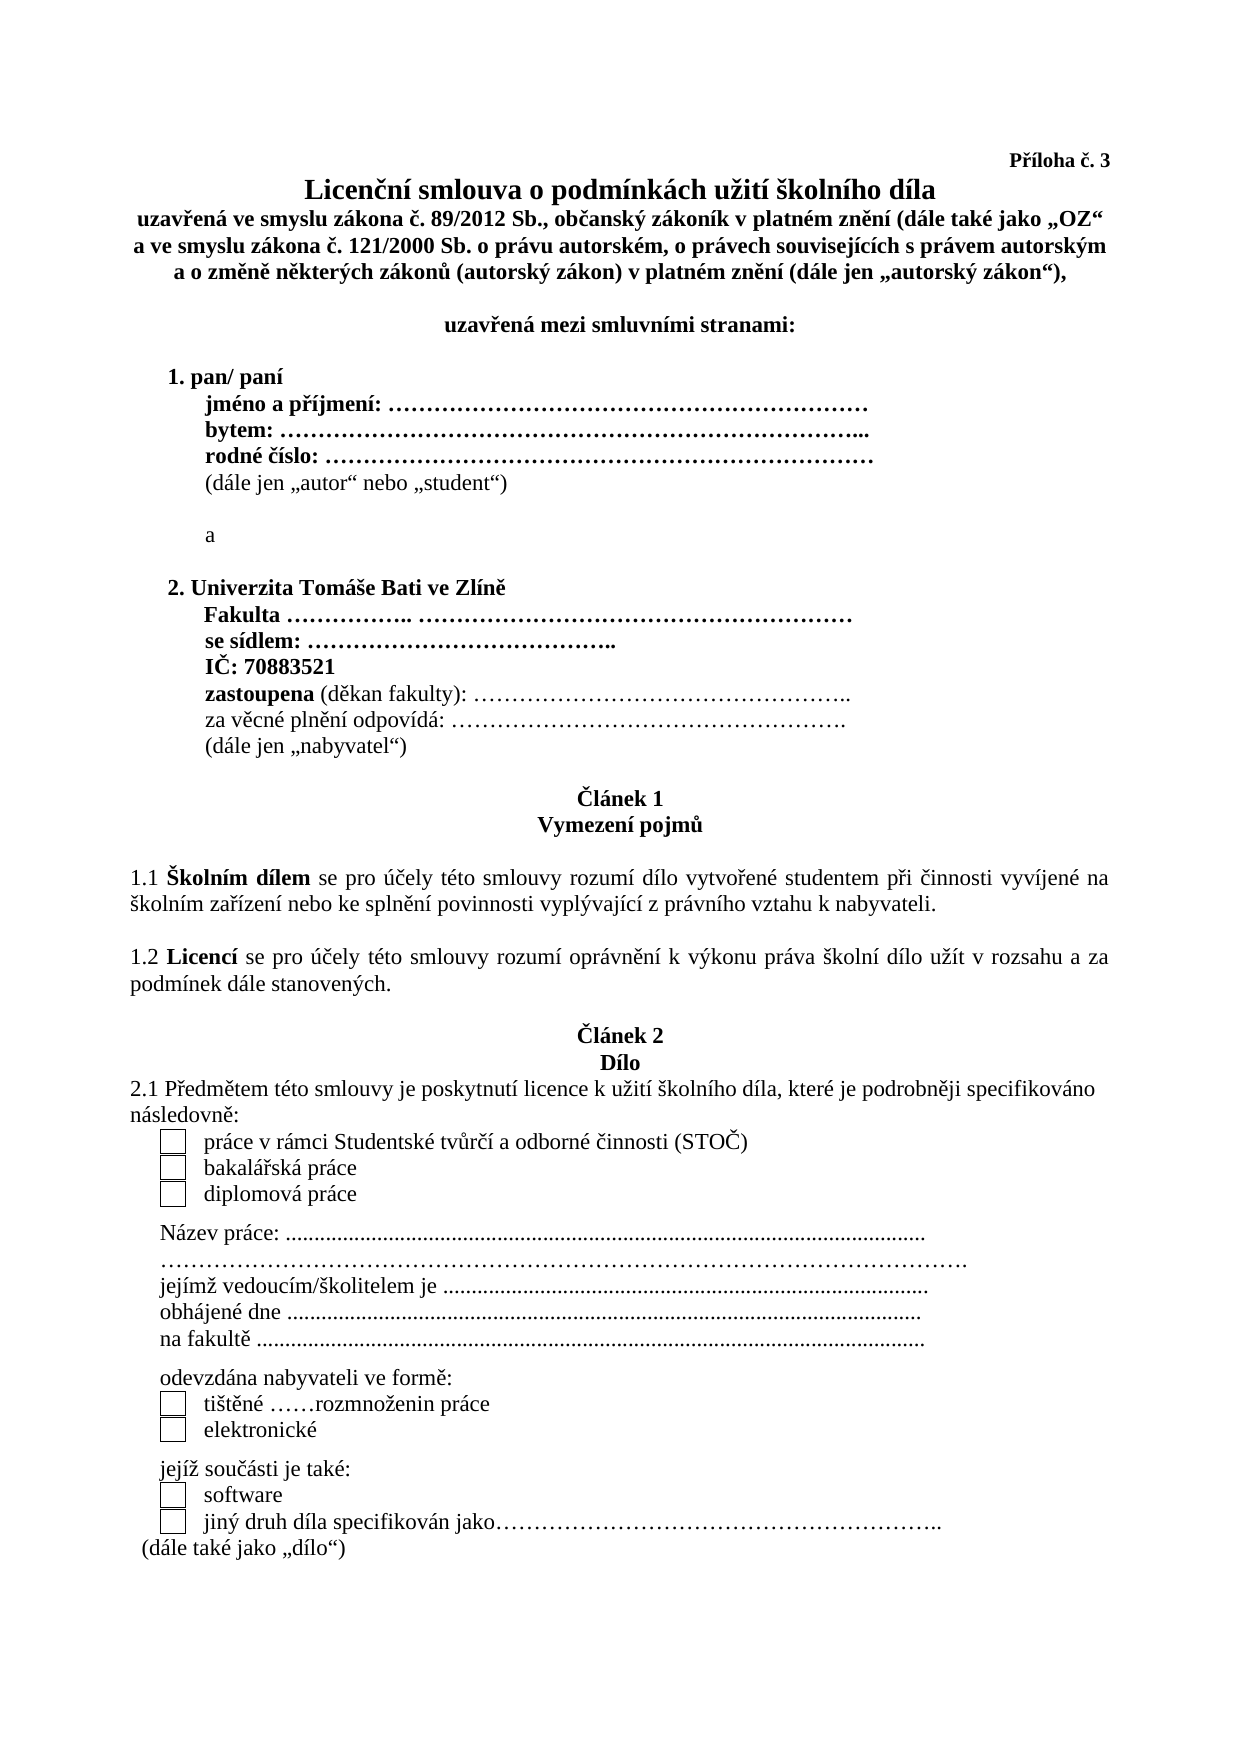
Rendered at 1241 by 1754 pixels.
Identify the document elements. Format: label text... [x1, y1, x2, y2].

text 2. Univerzita Tomáše Bati ve Zlíně [167, 574, 1110, 601]
text (dále také jako „dílo“) [130, 1534, 1110, 1561]
text obhájené dne ............................................................................................................... [159, 1298, 1110, 1325]
text bakalářská práce [159, 1154, 1110, 1180]
text odevzdána nabyvateli ve formě: [159, 1363, 1110, 1390]
text Dílo [130, 1049, 1110, 1075]
text Článek 2 [130, 1022, 1110, 1049]
text jejíž součásti je také: [159, 1455, 1110, 1481]
text Vymezení pojmů [130, 811, 1110, 838]
text zastoupena (děkan fakulty): ………………………………………….. [205, 680, 1110, 706]
text se sídlem: ………………………………….. [205, 627, 1110, 653]
text bytem: …………………………………………………………………... [205, 416, 1110, 442]
text Fakulta …………….. ………………………………………………… [204, 601, 1110, 627]
text 1.2 Licencí se pro účely této smlouvy rozumí oprávnění k výkonu práva školní dílo užít v rozsahu a za podmínek dále stanovených. [130, 943, 1110, 996]
text ……………………………………………………………………………………………. [159, 1246, 1110, 1272]
text Článek 1 [130, 785, 1110, 811]
text 2.1 Předmětem této smlouvy je poskytnutí licence k užití školního díla, které je podrobněji specifikováno následovně: [130, 1075, 1110, 1128]
text elektronické [159, 1416, 1110, 1443]
text Název práce: ................................................................................................................ [159, 1219, 1110, 1246]
text jejímž vedoucím/školitelem je ..................................................................................... [159, 1272, 1110, 1298]
text (dále jen „autor“ nebo „student“) [205, 469, 1110, 495]
text uzavřená mezi smluvními stranami: [130, 311, 1110, 337]
text IČ: 70883521 [205, 653, 1110, 680]
text jméno a příjmení: ……………………………………………………… [205, 390, 1110, 416]
text Příloha č. 3 [130, 148, 1110, 172]
text 1.1 Školním dílem se pro účely této smlouvy rozumí dílo vytvořené studentem při činnosti vyvíjené na školním zařízení nebo ke splnění povinnosti vyplývající z právního vztahu k nabyvateli. [130, 864, 1110, 917]
text rodné číslo: ……………………………………………………………… [205, 442, 1110, 469]
text Licenční smlouva o podmínkách užití školního díla [130, 172, 1110, 205]
text software [159, 1481, 1110, 1508]
text a [205, 522, 1110, 548]
text diplomová práce [159, 1180, 1110, 1207]
text (dále jen „nabyvatel“) [205, 732, 1110, 759]
text tištěné ……rozmnoženin práce [159, 1390, 1110, 1416]
text za věcné plnění odpovídá: ……………………………………………. [205, 706, 1110, 732]
text práce v rámci Studentské tvůrčí a odborné činnosti (STOČ) [159, 1128, 1110, 1154]
text na fakultě ..................................................................................................................... [159, 1325, 1110, 1351]
text jiný druh díla specifikován jako………………………………………………….. [159, 1508, 1110, 1534]
text 1. pan/ paní [167, 363, 1110, 390]
text uzavřená ve smyslu zákona č. 89/2012 Sb., občanský zákoník v platném znění (dále také jako „OZ“ a ve smyslu zákona č. 121/2000 Sb. o právu autorském, o právech souvisejících s právem autorským a o změně některých zákonů (autorský zákon) v platném znění (dále jen „autorský zákon“), [130, 205, 1110, 284]
